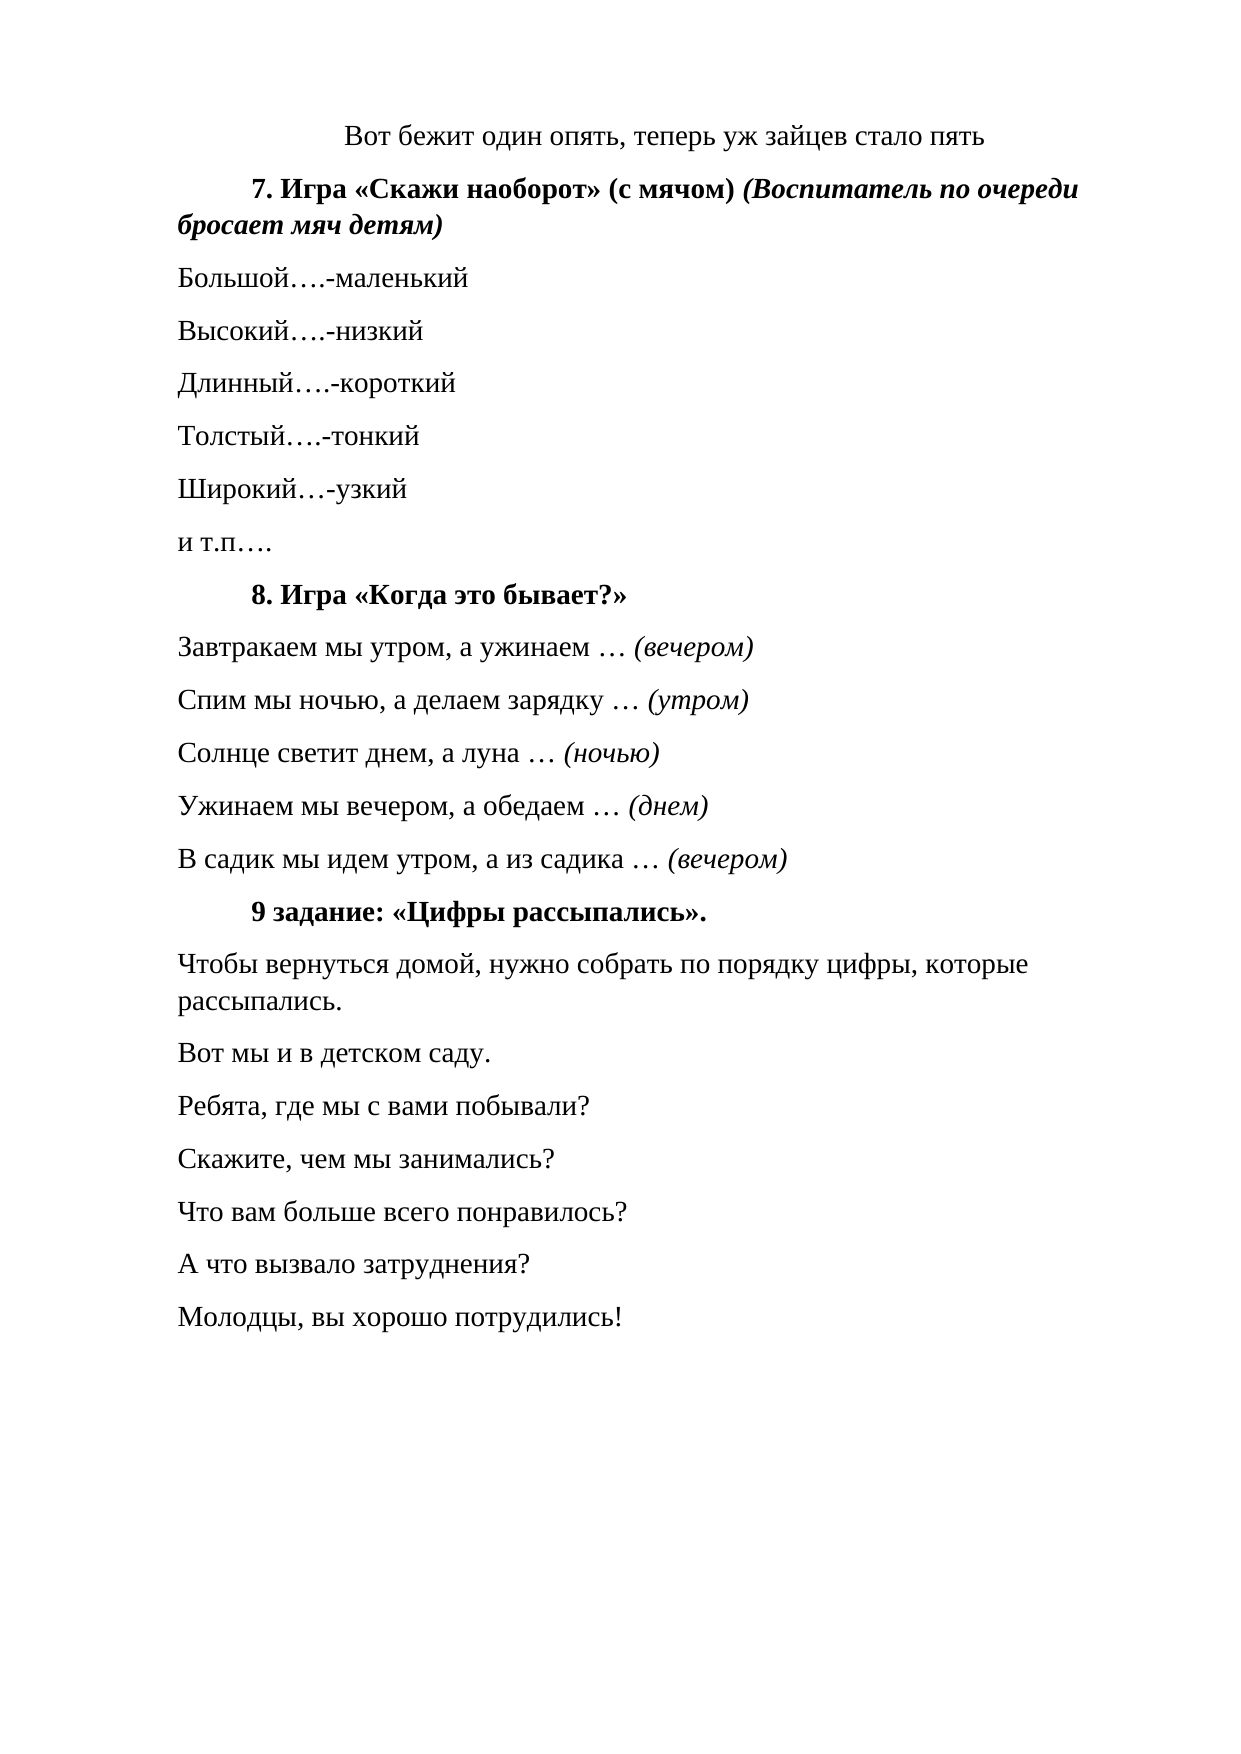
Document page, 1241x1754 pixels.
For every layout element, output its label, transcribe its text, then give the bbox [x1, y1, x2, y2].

text В садик мы идем утром, а из садика … (вечером) [177, 841, 1152, 874]
text Скажите, чем мы занимались? [177, 1141, 1152, 1174]
text Большой….-маленький [177, 260, 1152, 293]
text Широкий…-узкий [177, 471, 1152, 505]
text 9 задание: «Цифры рассыпались». [177, 894, 1152, 927]
text Толстый….-тонкий [177, 418, 1152, 452]
text 8. Игра «Когда это бывает?» [177, 577, 1152, 610]
text Высокий….-низкий [177, 313, 1152, 346]
text Молодцы, вы хорошо потрудились! [177, 1299, 1152, 1333]
text А что вызвало затруднения? [177, 1247, 1152, 1280]
text и т.п…. [177, 524, 1152, 557]
text Солнце светит днем, а луна … (ночью) [177, 735, 1152, 769]
text 7. Игра «Скажи наоборот» (с мячом) (Воспитатель по очереди бросает мяч детям) [177, 171, 1152, 241]
text Чтобы вернуться домой, нужно собрать по порядку цифры, которые рассыпались. [177, 946, 1152, 1016]
text Что вам больше всего понравилось? [177, 1194, 1152, 1227]
text Ребята, где мы с вами побывали? [177, 1088, 1152, 1122]
text Вот бежит один опять, теперь уж зайцев стало пять [177, 118, 1152, 152]
text Вот мы и в детском саду. [177, 1035, 1152, 1069]
text Длинный….-короткий [177, 366, 1152, 399]
text Ужинаем мы вечером, а обедаем … (днем) [177, 788, 1152, 822]
text Спим мы ночью, а делаем зарядку … (утром) [177, 682, 1152, 716]
text Завтракаем мы утром, а ужинаем … (вечером) [177, 629, 1152, 663]
